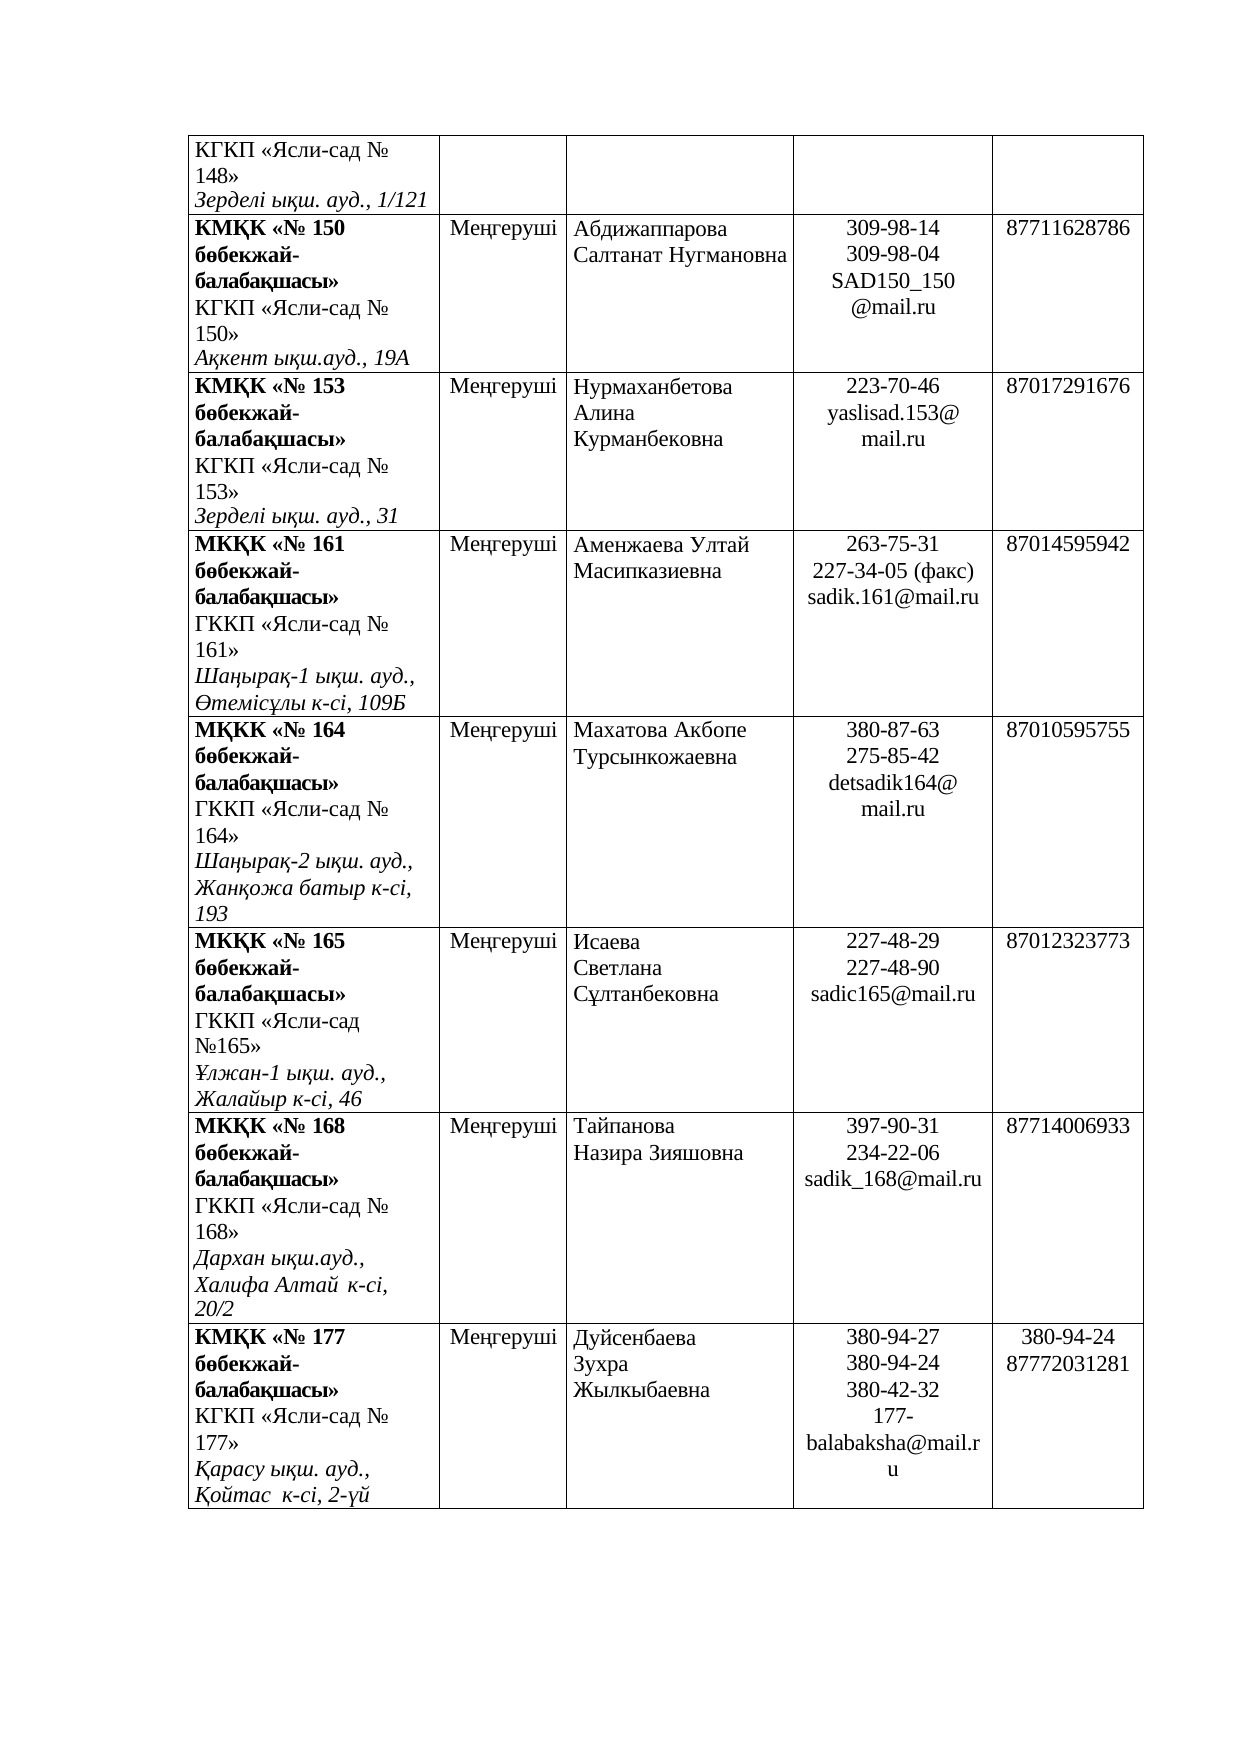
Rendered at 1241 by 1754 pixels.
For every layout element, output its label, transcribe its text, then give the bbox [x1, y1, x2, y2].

table_header [993, 136, 1143, 214]
table_cell 87017291676 [993, 373, 1143, 530]
table_cell 227-48-29 227-48-90 sadic165@mail.ru [794, 928, 992, 1112]
table_cell Махатова Акбопе Турсынкожаевна [567, 717, 793, 927]
table_cell 380-94-27 380-94-24 380-42-32 177- balabaksha@mail.r u [794, 1324, 992, 1508]
table_cell 397-90-31 234-22-06 sadik_168@mail.ru [794, 1113, 992, 1322]
table_cell 380-87-63 275-85-42 detsadik164@ mail.ru [794, 717, 992, 927]
table_cell МКҚК «№ 168 бөбекжай- балабақшасы» ГККП «Ясли-сад № 168» Дархан ықш.ауд., Халифа Алтай к-сі, 20/2 [189, 1113, 439, 1322]
table_cell КМҚК «№ 150 бөбекжай- балабақшасы» КГКП «Ясли-сад № 150» Ақкент ықш.ауд., 19А [189, 215, 439, 372]
table_header КГКП «Ясли-сад № 148» Зерделі ықш. ауд., 1/121 [189, 136, 439, 214]
table_cell 87012323773 [993, 928, 1143, 1112]
table_cell Меңгеруші [440, 928, 566, 1112]
table_cell Абдижаппарова Салтанат Нугмановна [567, 215, 793, 372]
table_cell Дуйсенбаева Зухра Жылкыбаевна [567, 1324, 793, 1508]
table_cell КМҚК «№ 177 бөбекжай- балабақшасы» КГКП «Ясли-сад № 177» Қарасу ықш. ауд., Қойтас к-сі, 2-үй [189, 1324, 439, 1508]
table_cell 87010595755 [993, 717, 1143, 927]
table_cell 309-98-14 309-98-04 SAD150_150 @mail.ru [794, 215, 992, 372]
table_cell 87711628786 [993, 215, 1143, 372]
table_cell МҚКК «№ 164 бөбекжай- балабақшасы» ГККП «Ясли-сад № 164» Шаңырақ-2 ықш. ауд., Жанқожа батыр к-сі, 193 [189, 717, 439, 927]
table_header [440, 136, 566, 214]
table_header [794, 136, 992, 214]
table_cell Меңгеруші [440, 1324, 566, 1508]
table_cell 87014595942 [993, 531, 1143, 716]
table_cell Меңгеруші [440, 717, 566, 927]
table_cell Меңгеруші [440, 1113, 566, 1322]
table_cell Меңгеруші [440, 215, 566, 372]
table_cell Тайпанова Назира Зияшовна [567, 1113, 793, 1322]
table_cell МКҚК «№ 161 бөбекжай- балабақшасы» ГККП «Ясли-сад № 161» Шаңырақ-1 ықш. ауд., Өтемісұлы к-сі, 109Б [189, 531, 439, 716]
table_cell КМҚК «№ 153 бөбекжай- балабақшасы» КГКП «Ясли-сад № 153» Зерделі ықш. ауд., 31 [189, 373, 439, 530]
table_cell Меңгеруші [440, 373, 566, 530]
table_cell Аменжаева Ултай Масипказиевна [567, 531, 793, 716]
table_cell 263-75-31 227-34-05 (факс) sadik.161@mail.ru [794, 531, 992, 716]
table_cell 87714006933 [993, 1113, 1143, 1322]
table_cell Нурмаханбетова Алина Курманбековна [567, 373, 793, 530]
table_header [567, 136, 793, 214]
table_cell МКҚК «№ 165 бөбекжай- балабақшасы» ГККП «Ясли-сад №165» Ұлжан-1 ықш. ауд., Жалайыр к-сі, 46 [189, 928, 439, 1112]
table_cell 380-94-24 87772031281 [993, 1324, 1143, 1508]
table_cell Исаева Светлана Сұлтанбековна [567, 928, 793, 1112]
table_cell 223-70-46 yaslisad.153@ mail.ru [794, 373, 992, 530]
table_cell Меңгеруші [440, 531, 566, 716]
